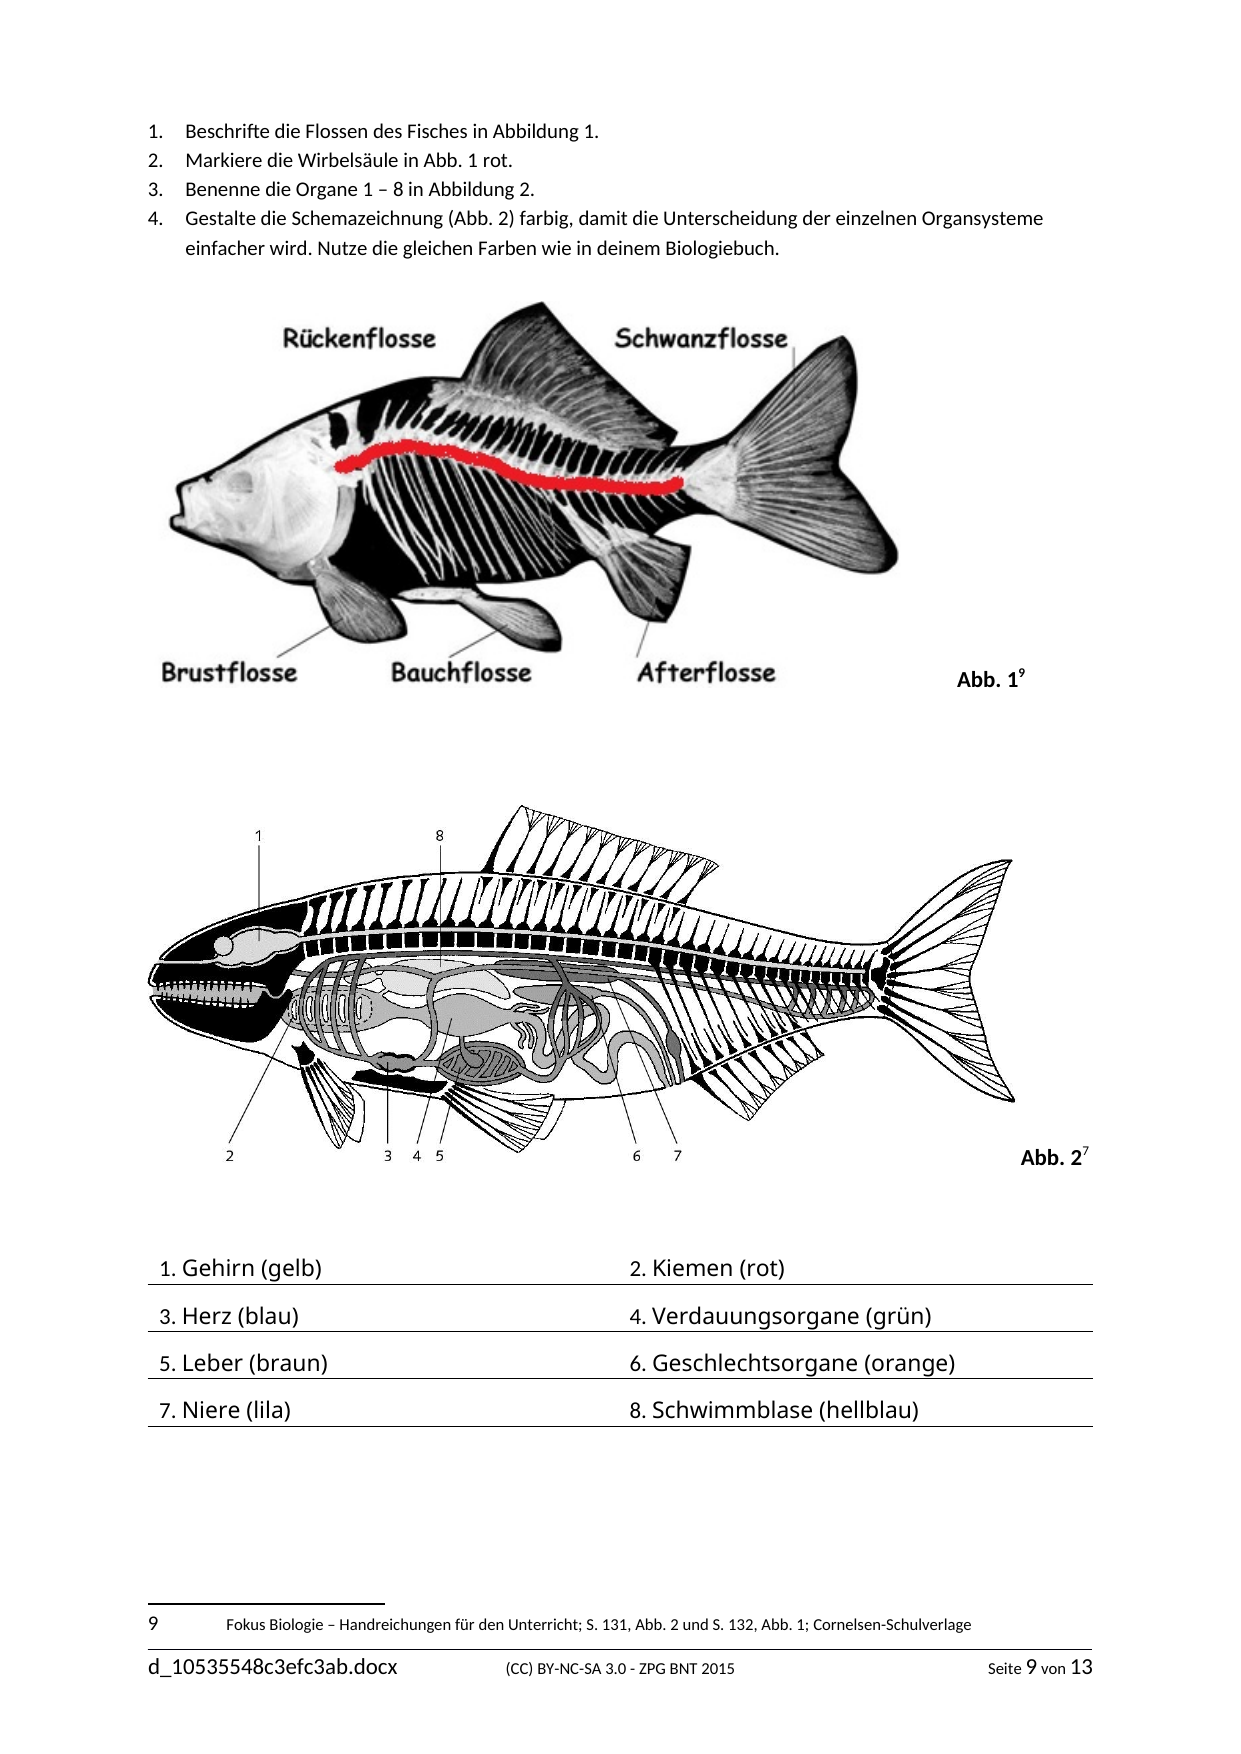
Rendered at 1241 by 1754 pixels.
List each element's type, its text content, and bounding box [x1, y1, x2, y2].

picture [147, 805, 1021, 1165]
table_cell 5. Leber (braun) [148, 1332, 618, 1378]
table_header 1. Gehirn (gelb) [148, 1236, 618, 1284]
list Beschrifte die Flossen des Fisches in Abbildung 1. [148, 118, 1092, 143]
table_cell 3. Herz (blau) [148, 1285, 618, 1331]
list Markiere die Wirbelsäule in Abb. 1 rot. [148, 147, 1092, 173]
table_cell 4. Verdauungsorgane (grün) [618, 1285, 1092, 1331]
table_header 2. Kiemen (rot) [618, 1236, 1092, 1284]
table_cell 6. Geschlechtsorgane (orange) [618, 1332, 1092, 1378]
list Benenne die Organe 1 – 8 in Abbildung 2. [148, 176, 1092, 202]
table_cell 8. Schwimmblase (hellblau) [618, 1379, 1092, 1426]
table_cell 7. Niere (lila) [148, 1379, 618, 1426]
list Gestalte die Schemazeichnung (Abb. 2) farbig, damit die Unterscheidung der einzelnen Organsysteme einfacher wird. Nutze die gleichen Farben wie in deinem Biologiebuch. [148, 206, 1092, 260]
picture [147, 301, 957, 688]
